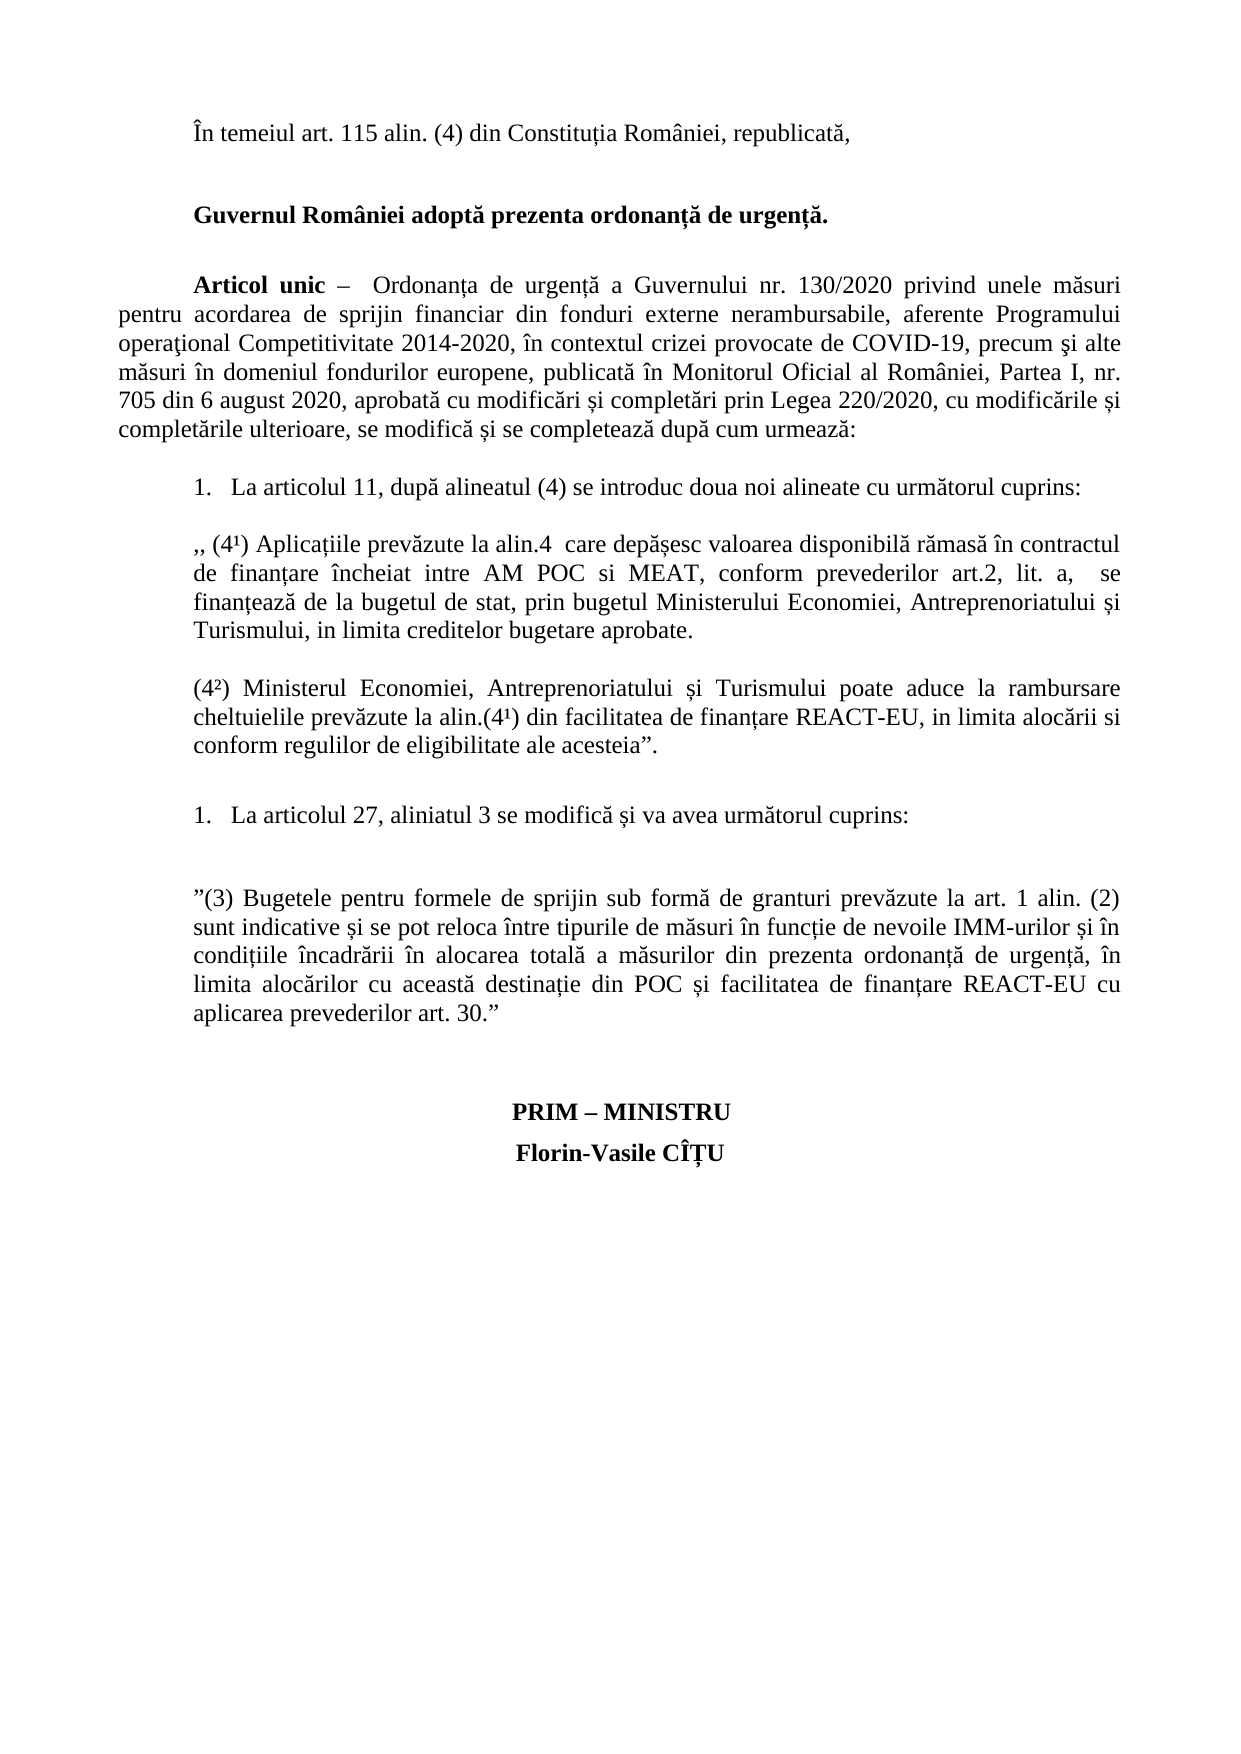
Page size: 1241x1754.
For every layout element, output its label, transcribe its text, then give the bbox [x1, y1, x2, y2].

text Guvernul României adoptă prezenta ordonanță de urgență. [118, 201, 1122, 229]
text ”(3) Bugetele pentru formele de sprijin sub formă de granturi prevăzute la art. 1 alin. (2) sunt indicative și se pot reloca între tipurile de măsuri în funcție de nevoile IMM-urilor și în condițiile încadrării în alocarea totală a măsurilor din prezenta ordonanță de urgență, în limita alocărilor cu această destinație din POC și facilitatea de finanțare REACT-EU cu aplicarea prevederilor art. 30.” [193, 883, 1122, 1027]
list La articolul 11, după alineatul (4) se introduc doua noi alineate cu următorul cuprins: [193, 472, 1122, 501]
text În temeiul art. 115 alin. (4) din Constituția României, republicată, [118, 118, 1122, 147]
text ,, (4¹) Aplicațiile prevăzute la alin.4 care depășesc valoarea disponibilă rămasă în contractul de finanțare încheiat intre AM POC si MEAT, conform prevederilor art.2, lit. a, se finanțează de la bugetul de stat, prin bugetul Ministerului Economiei, Antreprenoriatului și Turismului, in limita creditelor bugetare aprobate. [193, 529, 1122, 644]
text (4²) Ministerul Economiei, Antreprenoriatului și Turismului poate aduce la rambursare cheltuielile prevăzute la alin.(4¹) din facilitatea de finanțare REACT-EU, in limita alocării si conform regulilor de eligibilitate ale acesteia”. [193, 673, 1122, 759]
text Florin-Vasile CÎȚU [118, 1138, 1122, 1167]
text PRIM – MINISTRU [118, 1097, 1122, 1126]
list La articolul 27, aliniatul 3 se modifică și va avea următorul cuprins: [193, 801, 1122, 829]
text Articol unic – Ordonanța de urgență a Guvernului nr. 130/2020 privind unele măsuri pentru acordarea de sprijin financiar din fonduri externe nerambursabile, aferente Programului operaţional Competitivitate 2014-2020, în contextul crizei provocate de COVID-19, precum şi alte măsuri în domeniul fondurilor europene, publicată în Monitorul Oficial al României, Partea I, nr. 705 din 6 august 2020, aprobată cu modificări și completări prin Legea 220/2020, cu modificările și completările ulterioare, se modifică și se completează după cum urmează: [118, 271, 1122, 443]
